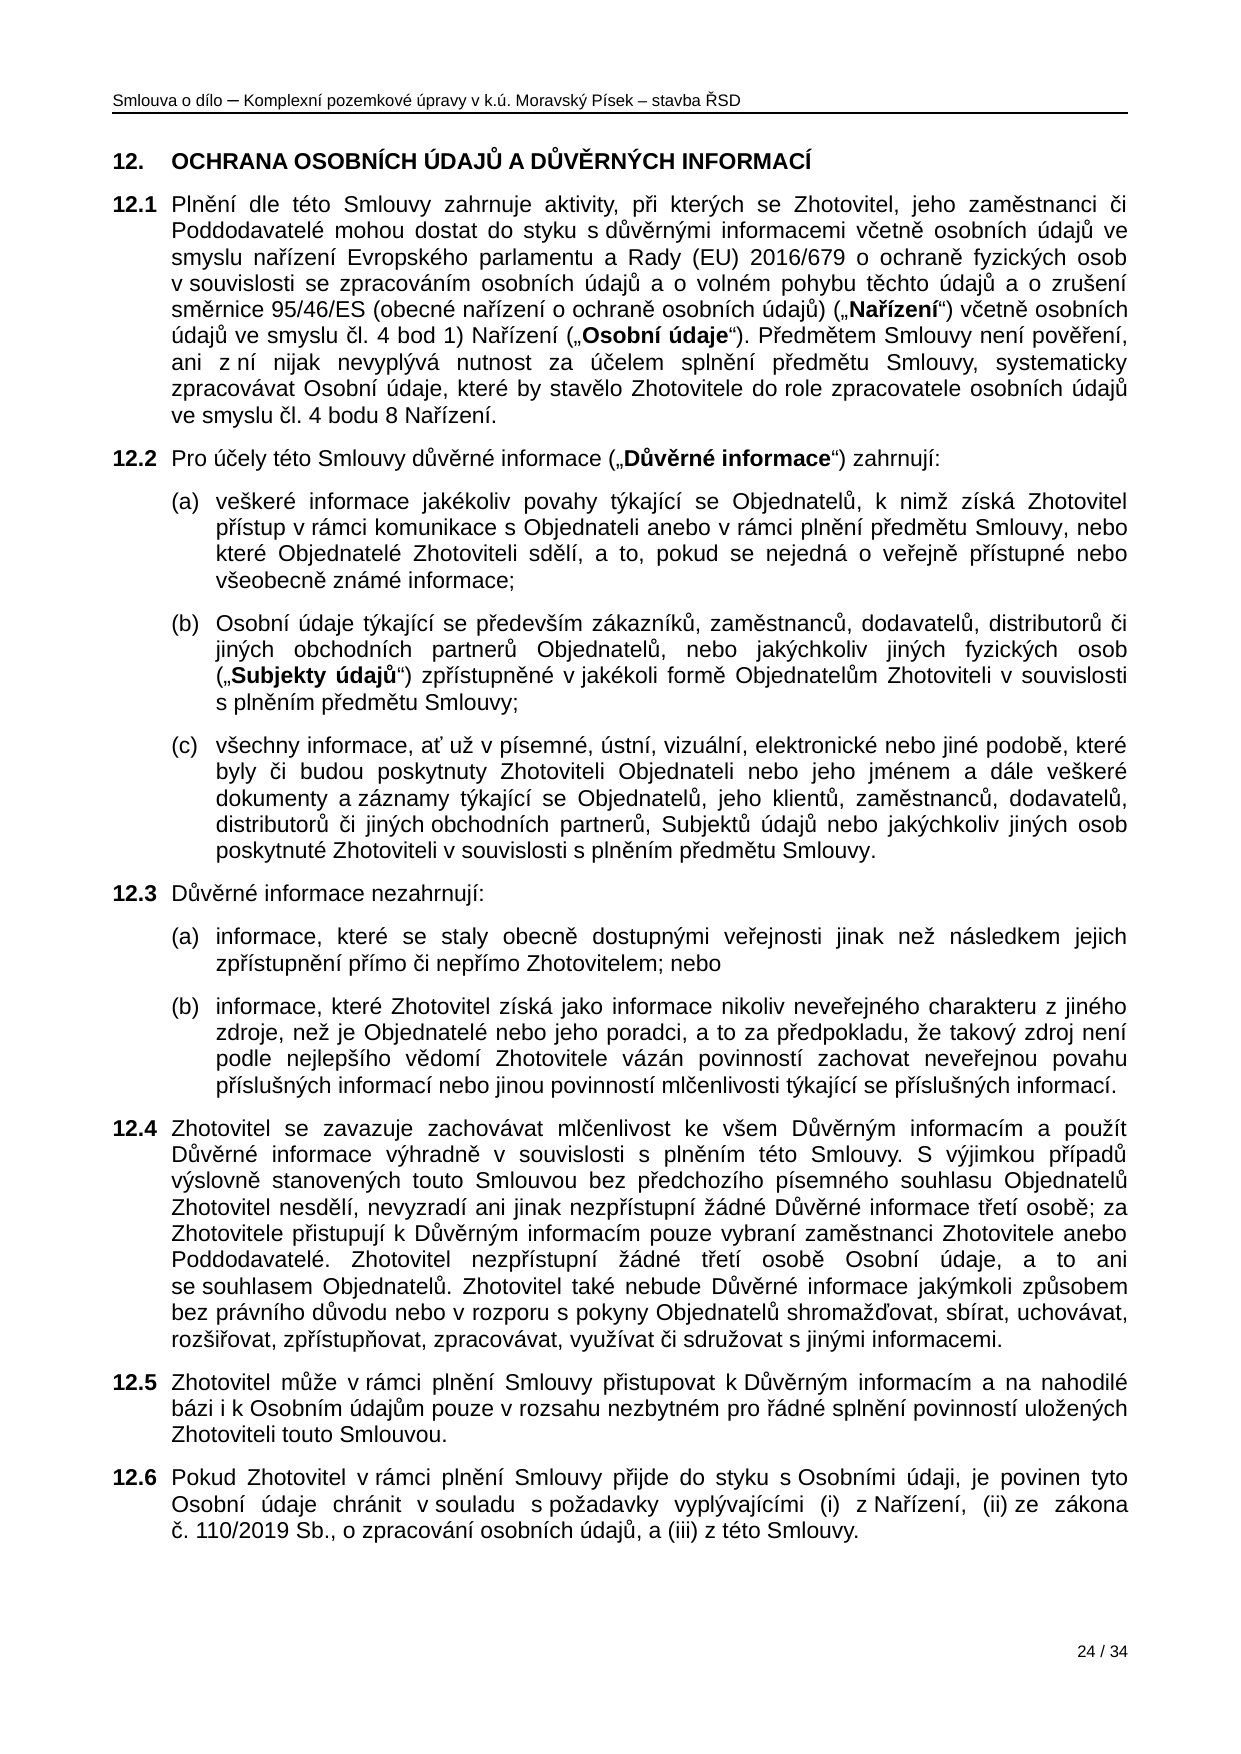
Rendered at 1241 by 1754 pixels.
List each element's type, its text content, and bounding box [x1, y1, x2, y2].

text Plnění dle této Smlouvy zahrnuje aktivity, při kterých se Zhotovitel, jeho zaměstnanci či Poddodavatelé mohou dostat do styku s důvěrnými informacemi včetně osobních údajů ve smyslu nařízení Evropského parlamentu a Rady (EU) 2016/679 o ochraně fyzických osob v souvislosti se zpracováním osobních údajů a o volném pohybu těchto údajů a o zrušení směrnice 95/46/ES (obecné nařízení o ochraně osobních údajů) („Nařízení“) včetně osobních údajů ve smyslu čl. 4 bod 1) Nařízení („Osobní údaje“). Předmětem Smlouvy není pověření, ani z ní nijak nevyplývá nutnost za účelem splnění předmětu Smlouvy, systematicky zpracovávat Osobní údaje, které by stavělo Zhotovitele do role zpracovatele osobních údajů ve smyslu čl. 4 bodu 8 Nařízení. [112, 191, 1128, 428]
list informace, které se staly obecně dostupnými veřejnosti jinak než následkem jejich zpřístupnění přímo či nepřímo Zhotovitelem; nebo [171, 923, 1128, 976]
text všechny informace, ať už v písemné, ústní, vizuální, elektronické nebo jiné podobě, které byly či budou poskytnuty Zhotoviteli Objednateli nebo jeho jménem a dále veškeré dokumenty a záznamy týkající se Objednatelů, jeho klientů, zaměstnanců, dodavatelů, distributorů či jiných obchodních partnerů, Subjektů údajů nebo jakýchkoliv jiných osob poskytnuté Zhotoviteli v souvislosti s plněním předmětu Smlouvy. [171, 732, 1128, 863]
text Zhotovitel se zavazuje zachovávat mlčenlivost ke všem Důvěrným informacím a použít Důvěrné informace výhradně v souvislosti s plněním této Smlouvy. S výjimkou případů výslovně stanovených touto Smlouvou bez předchozího písemného souhlasu Objednatelů Zhotovitel nesdělí, nevyzradí ani jinak nezpřístupní žádné Důvěrné informace třetí osobě; za Zhotovitele přistupují k Důvěrným informacím pouze vybraní zaměstnanci Zhotovitele anebo Poddodavatelé. Zhotovitel nezpřístupní žádné třetí osobě Osobní údaje, a to ani se souhlasem Objednatelů. Zhotovitel také nebude Důvěrné informace jakýmkoli způsobem bez právního důvodu nebo v rozporu s pokyny Objednatelů shromažďovat, sbírat, uchovávat, rozšiřovat, zpřístupňovat, zpracovávat, využívat či sdružovat s jinými informacemi. [112, 1115, 1128, 1352]
text Pokud Zhotovitel v rámci plnění Smlouvy přijde do styku s Osobními údaji, je povinen tyto Osobní údaje chránit v souladu s požadavky vyplývajícími (i) z Nařízení, (ii) ze zákona č. 110/2019 Sb., o zpracování osobních údajů, a (iii) z této Smlouvy. [112, 1464, 1128, 1543]
list veškeré informace jakékoliv povahy týkající se Objednatelů, k nimž získá Zhotovitel přístup v rámci komunikace s Objednateli anebo v rámci plnění předmětu Smlouvy, nebo které Objednatelé Zhotoviteli sdělí, a to, pokud se nejedná o veřejně přístupné nebo všeobecně známé informace; [171, 488, 1128, 593]
text Zhotovitel může v rámci plnění Smlouvy přistupovat k Důvěrným informacím a na nahodilé bázi i k Osobním údajům pouze v rozsahu nezbytném pro řádné splnění povinností uložených Zhotoviteli touto Smlouvou. [112, 1368, 1128, 1448]
list informace, které Zhotovitel získá jako informace nikoliv neveřejného charakteru z jiného zdroje, než je Objednatelé nebo jeho poradci, a to za předpokladu, že takový zdroj není podle nejlepšího vědomí Zhotovitele vázán povinností zachovat neveřejnou povahu příslušných informací nebo jinou povinností mlčenlivosti týkající se příslušných informací. [171, 993, 1128, 1098]
text Ochrana osobních údajů a Důvěrných informací [112, 148, 1128, 174]
text Důvěrné informace nezahrnují: [112, 880, 1128, 907]
text Osobní údaje týkající se především zákazníků, zaměstnanců, dodavatelů, distributorů či jiných obchodních partnerů Objednatelů, nebo jakýchkoliv jiných fyzických osob („Subjekty údajů“) zpřístupněné v jakékoli formě Objednatelům Zhotoviteli v souvislosti s plněním předmětu Smlouvy; [171, 610, 1128, 715]
text Pro účely této Smlouvy důvěrné informace („Důvěrné informace“) zahrnují: [112, 444, 1128, 471]
